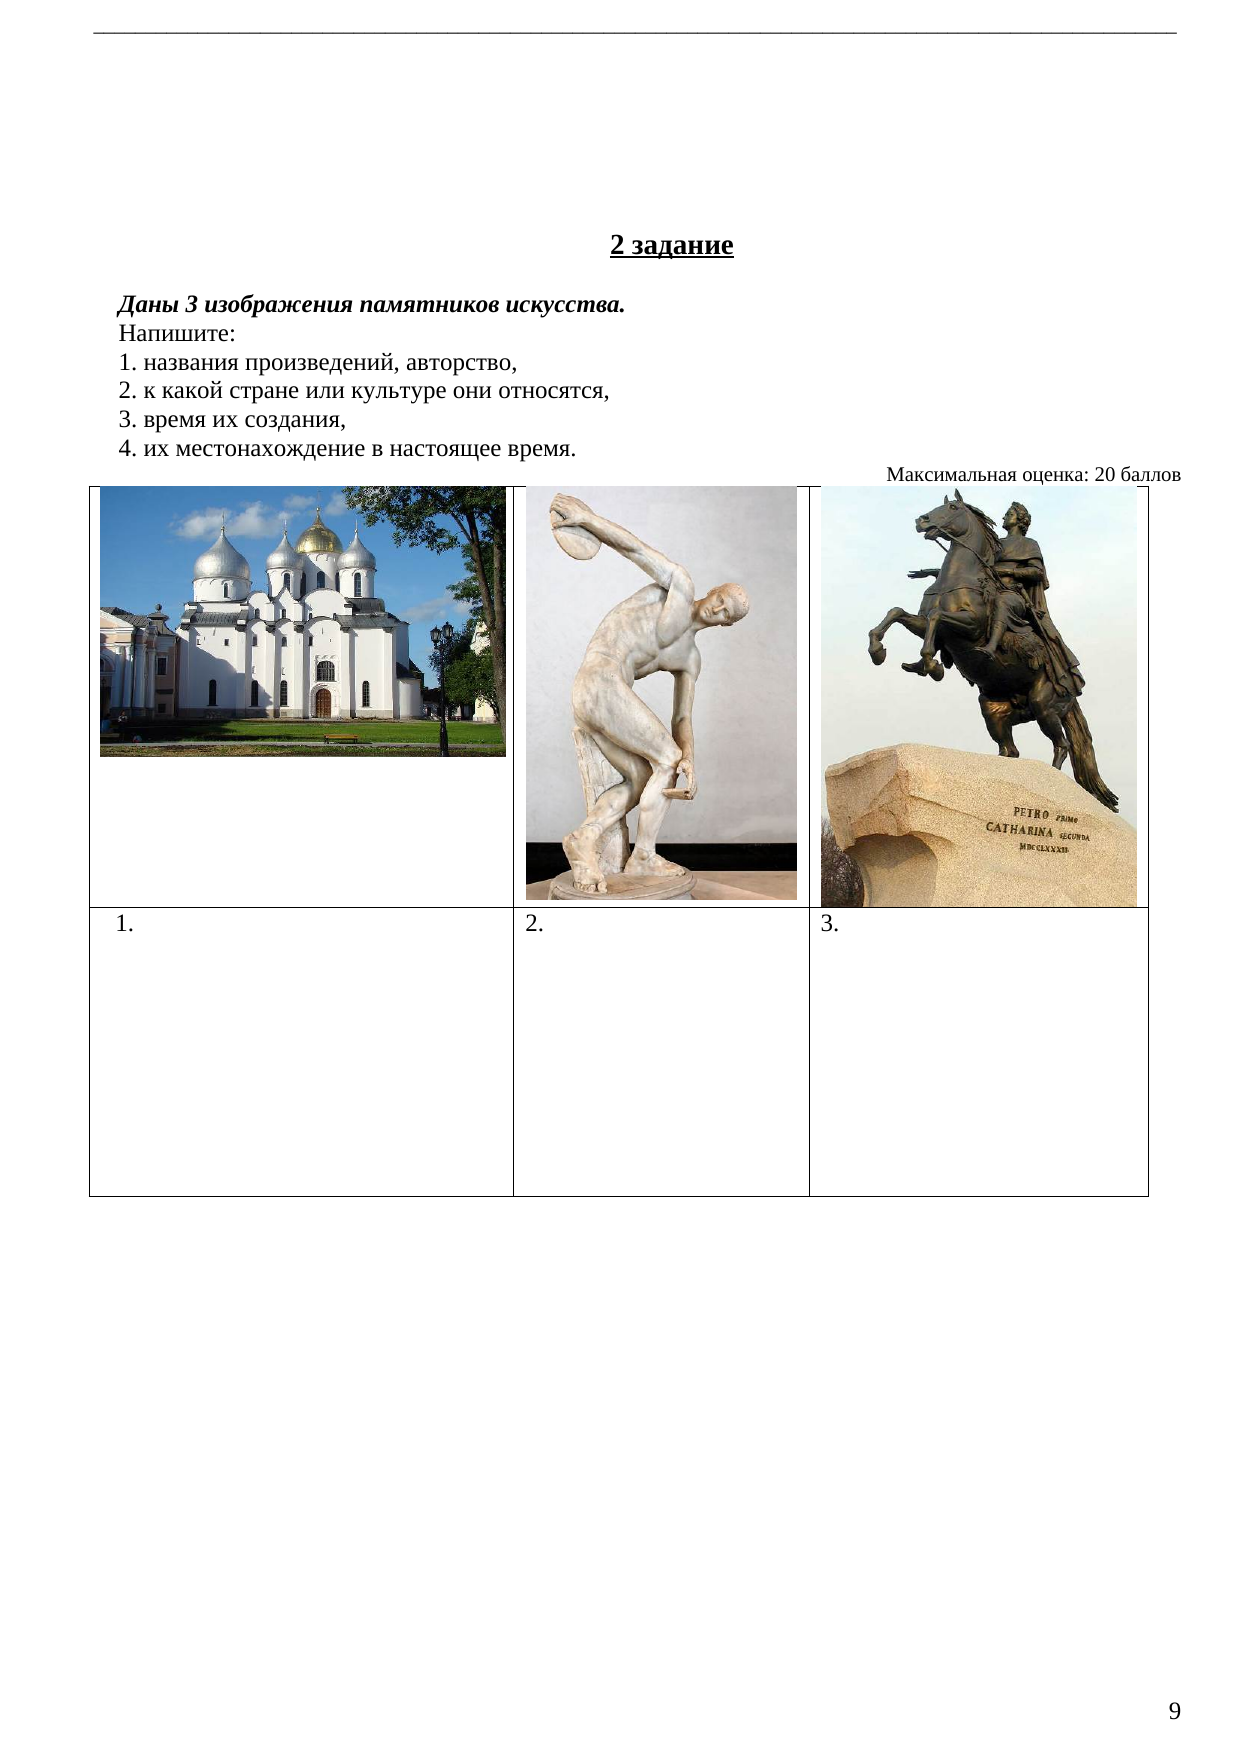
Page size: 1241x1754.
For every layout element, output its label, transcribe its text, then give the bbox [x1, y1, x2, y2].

table_header [90, 487, 513, 907]
table_header [810, 487, 821, 907]
text 4. их местонахождение в настоящее время. [118, 433, 1181, 462]
text Напишите: [118, 318, 1181, 347]
picture [821, 486, 1137, 907]
text 1. названия произведений, авторство, [118, 347, 1181, 375]
text 2. к какой стране или культуре они относятся, [118, 375, 1181, 404]
table_cell 1. [90, 908, 513, 1196]
text Максимальная оценка: 20 баллов [89, 462, 1181, 486]
text 2 задание [89, 227, 1181, 260]
text Даны 3 изображения памятников искусства. [118, 289, 1181, 318]
picture [100, 486, 506, 757]
table_cell 3. [810, 908, 1148, 1196]
picture [526, 486, 797, 900]
table_cell 2. [514, 908, 809, 1196]
table_header [1137, 487, 1148, 907]
text 3. время их создания, [118, 404, 1181, 433]
table_header [514, 487, 809, 907]
